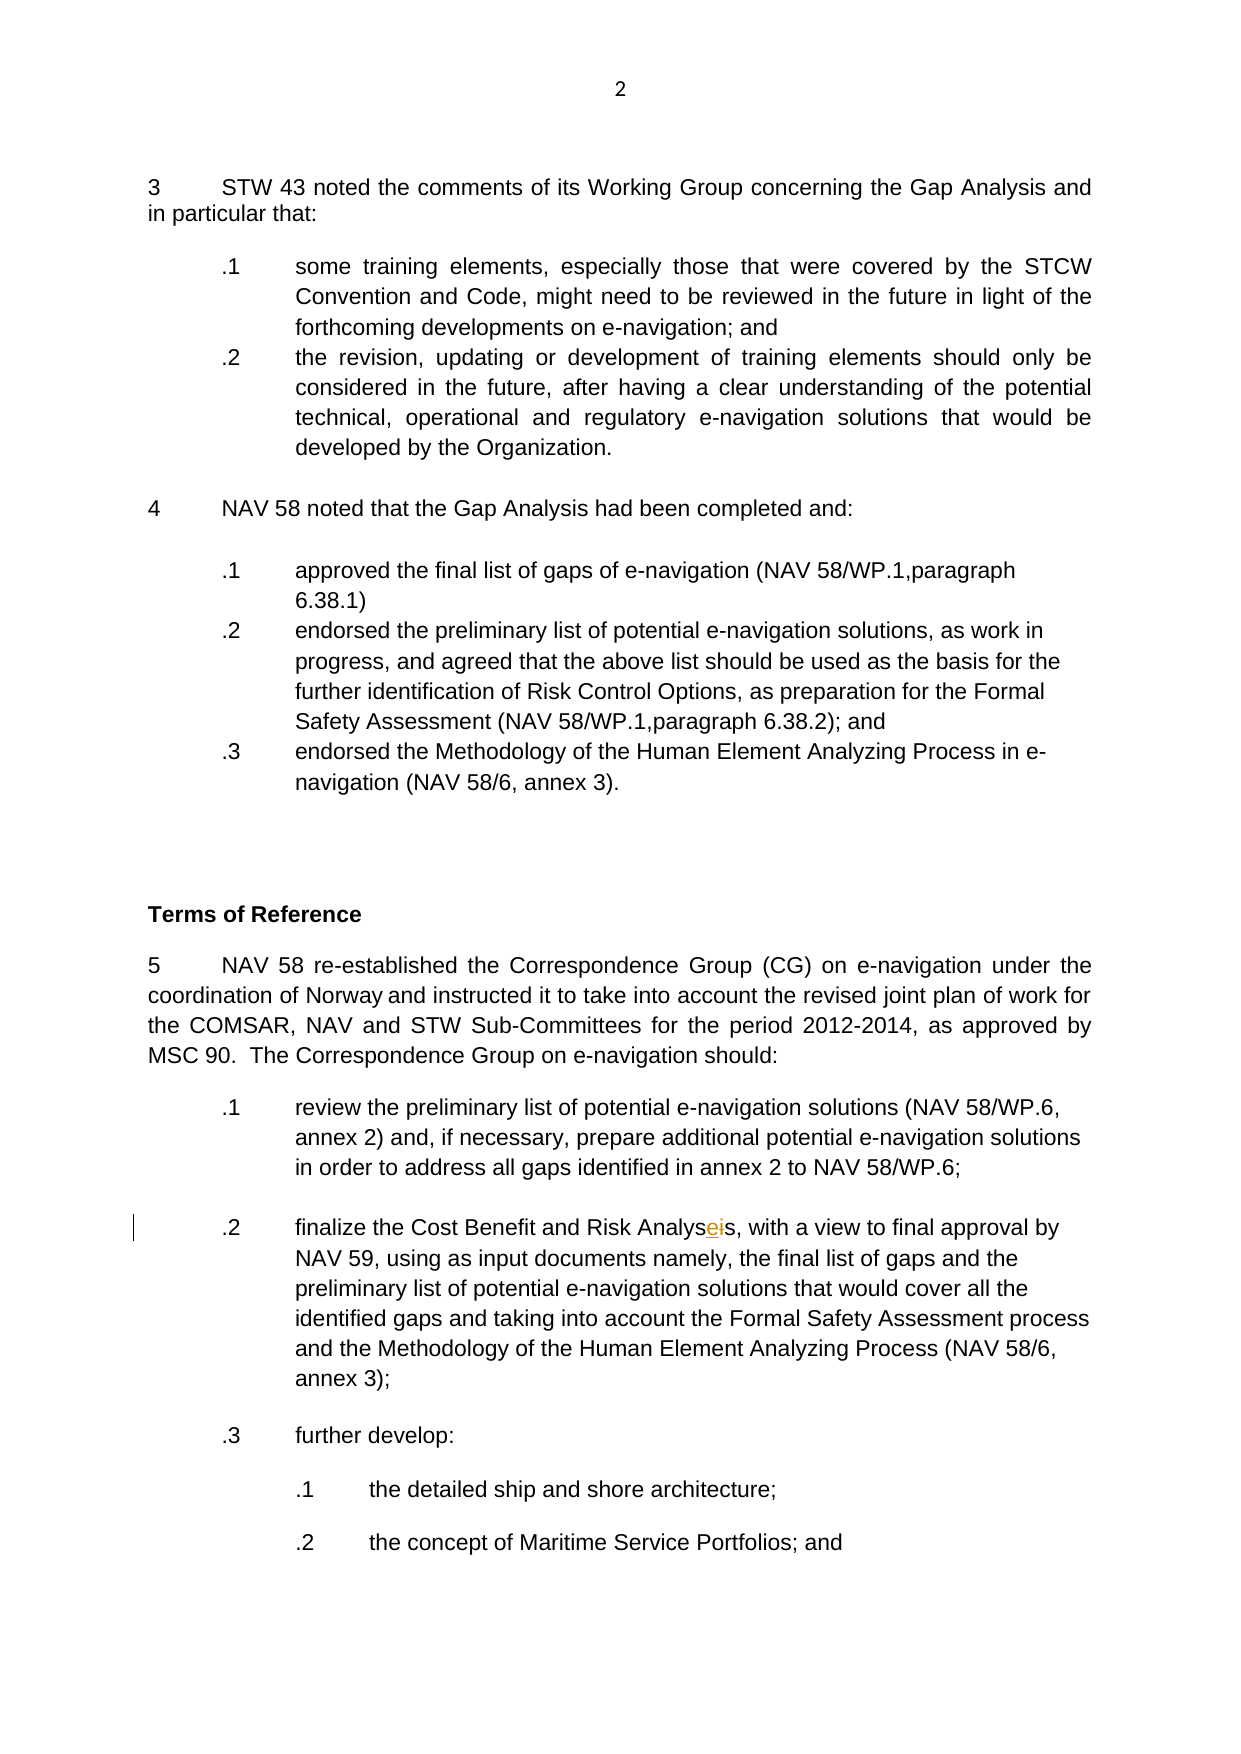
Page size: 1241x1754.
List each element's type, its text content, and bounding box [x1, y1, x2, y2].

text .2 the concept of Maritime Service Portfolios; and [221, 1529, 1093, 1555]
text .2 endorsed the preliminary list of potential e-navigation solutions, as work in progress, and agreed that the above list should be used as the basis for the further identification of Risk Control Options, as preparation for the Formal Safety Assessment (NAV 58/WP.1,paragraph 6.38.2); and [221, 617, 1093, 734]
text .2 finalize the Cost Benefit and Risk Analyss, with a view to final approval by NAV 59, using as input documents namely, the final list of gaps and the preliminary list of potential e-navigation solutions that would cover all the identified gaps and taking into account the Formal Safety Assessment process and the Methodology of the Human Element Analyzing Process (NAV 58/6, annex 3); [221, 1214, 1093, 1392]
text .1 approved the final list of gaps of e-navigation (NAV 58/WP.1,paragraph 6.38.1) [221, 557, 1093, 614]
text Terms of Reference [148, 901, 1093, 927]
text .1 review the preliminary list of potential e-navigation solutions (NAV 58/WP.6, annex 2) and, if necessary, prepare additional potential e-navigation solutions in order to address all gaps identified in annex 2 to NAV 58/WP.6; [221, 1093, 1093, 1180]
text 4 NAV 58 noted that the Gap Analysis had been completed and: [148, 495, 1093, 521]
text .2 the revision, updating or development of training elements should only be considered in the future, after having a clear understanding of the potential technical, operational and regulatory e-navigation solutions that would be developed by the Organization. [221, 344, 1093, 461]
text .3 endorsed the Methodology of the Human Element Analyzing Process in e-navigation (NAV 58/6, annex 3). [221, 738, 1093, 795]
text .1 the detailed ship and shore architecture; [221, 1476, 1093, 1503]
text 5 NAV 58 re-established the Correspondence Group (CG) on e-navigation under the coordination of Norway and instructed it to take into account the revised joint plan of work for the COMSAR, NAV and STW Sub-Committees for the period 2012-2014, as approved by MSC 90. The Correspondence Group on e-navigation should: [148, 952, 1093, 1069]
text 3 STW 43 noted the comments of its Working Group concerning the Gap Analysis and in particular that: [148, 174, 1093, 227]
text .3 further develop: [148, 1422, 1093, 1448]
text .1 some training elements, especially those that were covered by the STCW Convention and Code, might need to be reviewed in the future in light of the forthcoming developments on e-navigation; and [221, 253, 1093, 340]
